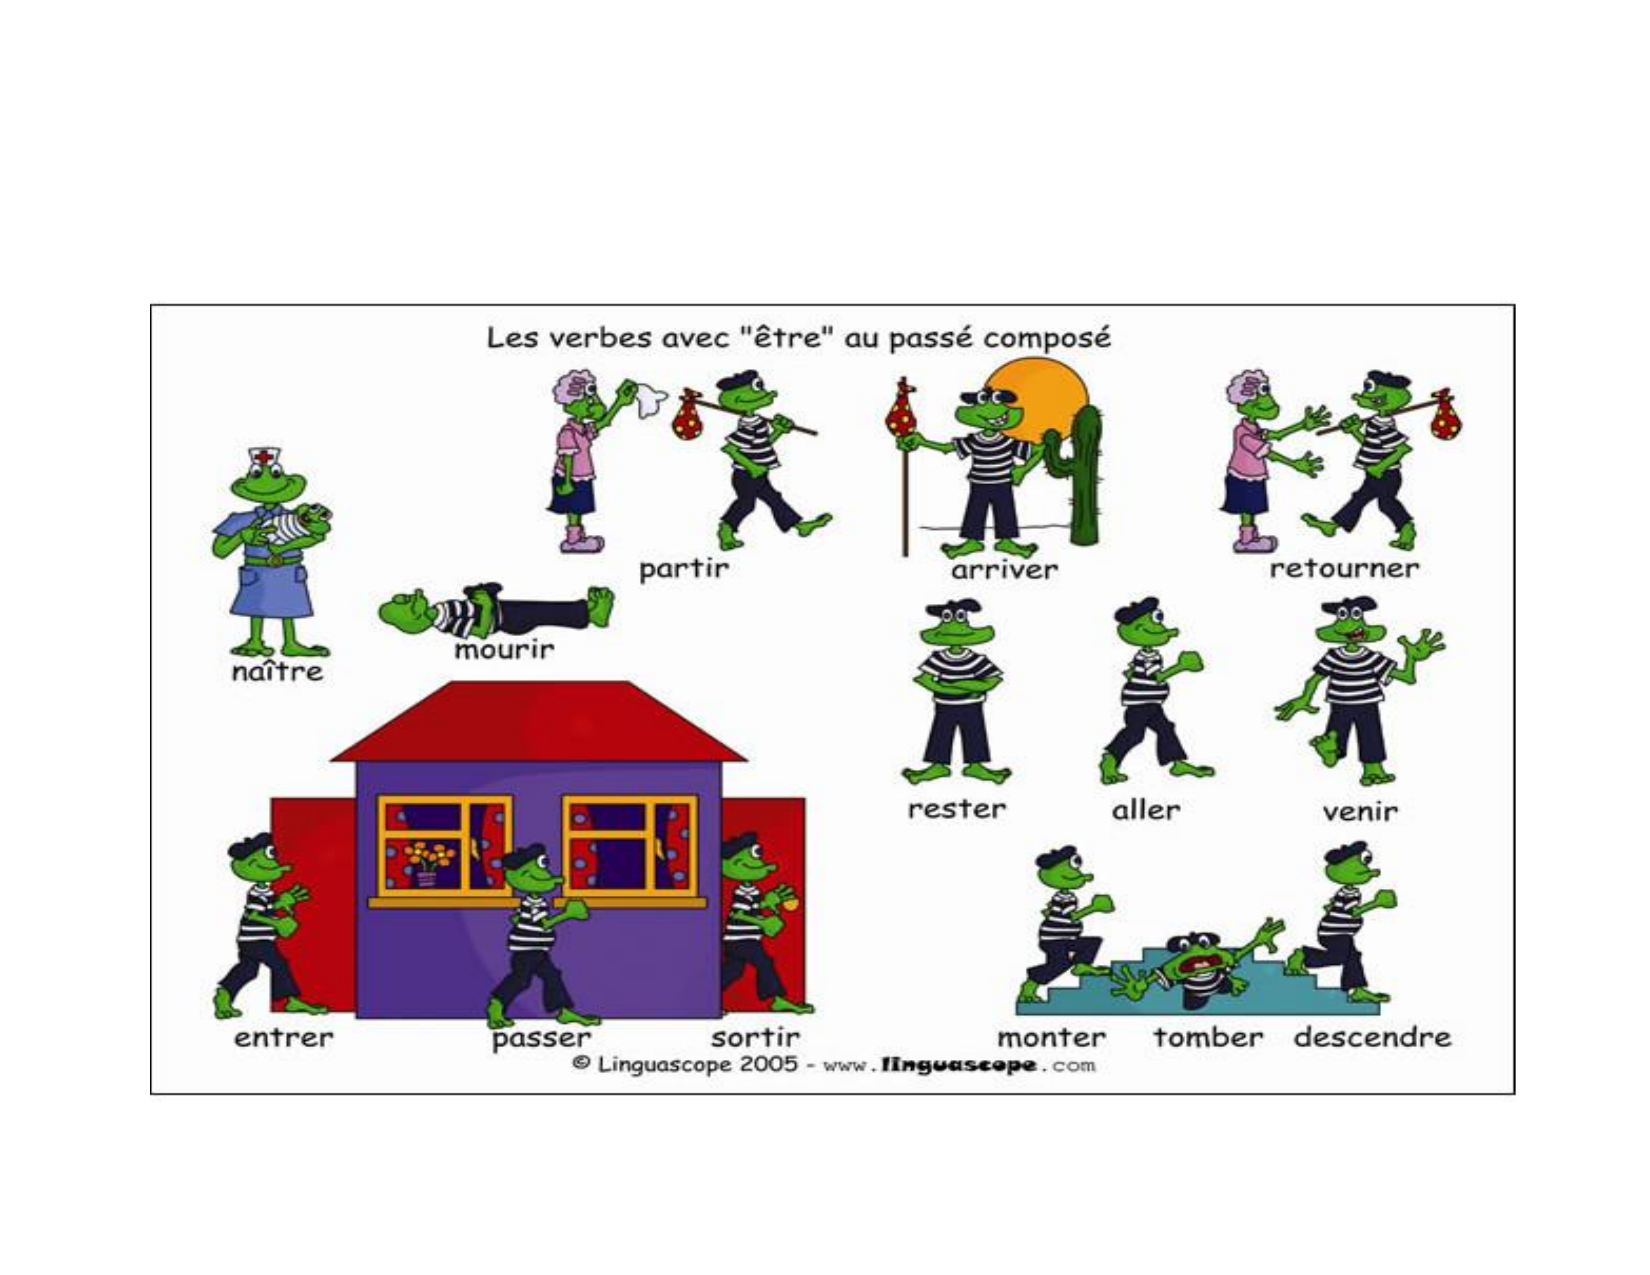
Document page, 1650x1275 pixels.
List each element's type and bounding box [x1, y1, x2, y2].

picture [150, 150, 1516, 1125]
